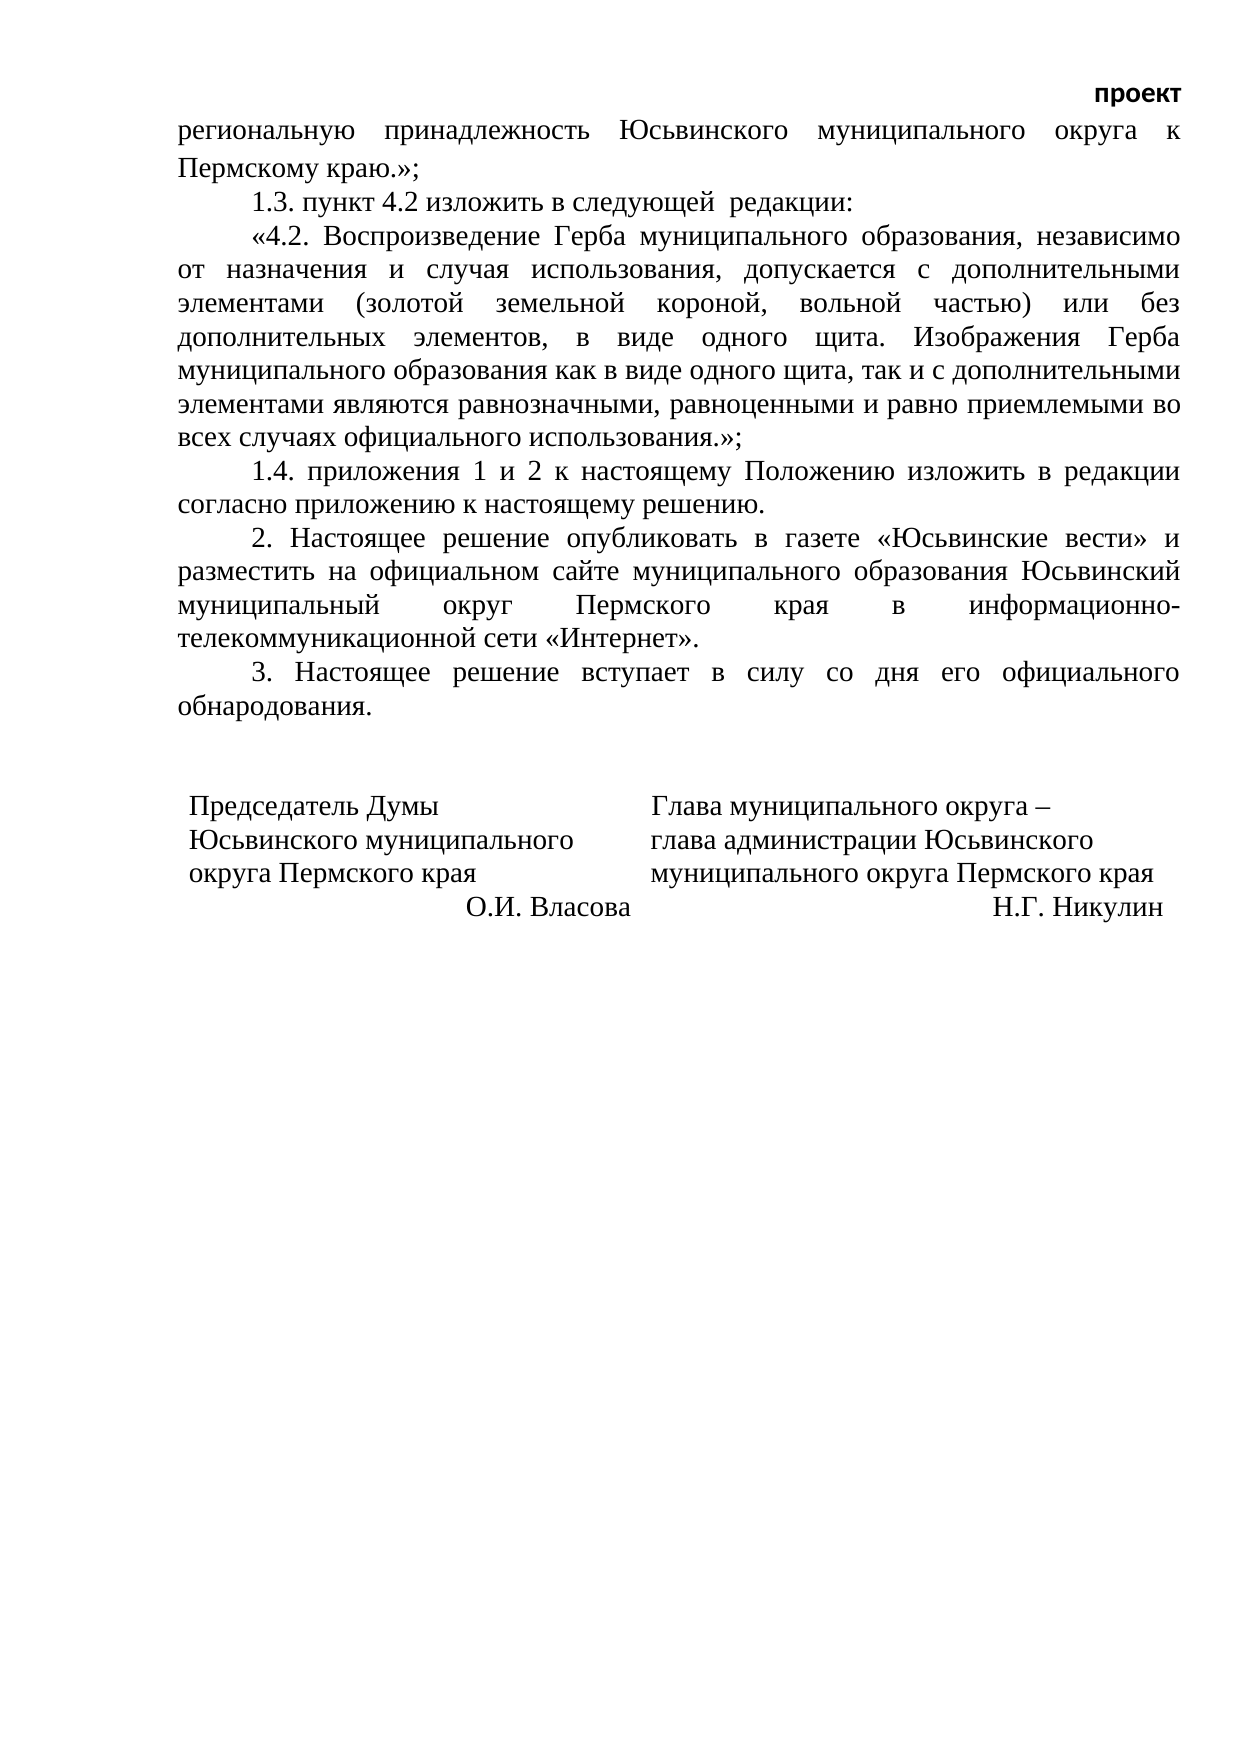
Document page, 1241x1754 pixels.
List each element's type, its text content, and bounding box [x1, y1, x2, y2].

table_header Глава муниципального округа – глава администрации Юсьвинского муниципального округа Пермского края Н.Г. Никулин [650, 721, 1181, 922]
text 3. Настоящее решение вступает в силу со дня его официального обнародования. [177, 654, 1181, 721]
text «4.2. Воспроизведение Герба муниципального образования, независимо от назначения и случая использования, допускается с дополнительными элементами (золотой земельной короной, вольной частью) или без дополнительных элементов, в виде одного щита. Изображения Герба муниципального образования как в виде одного щита, так и с дополнительными элементами являются равнозначными, равноценными и равно приемлемыми во всех случаях официального использования.»; [177, 218, 1181, 453]
text 2. Настоящее решение опубликовать в газете «Юсьвинские вести» и разместить на официальном сайте муниципального образования Юсьвинский муниципальный округ Пермского края в информационно-телекоммуникационной сети «Интернет». [177, 520, 1181, 654]
text 1.3. пункт 4.2 изложить в следующей редакции: [177, 184, 1181, 218]
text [177, 109, 1181, 184]
text 1.4. приложения 1 и 2 к настоящему Положению изложить в редакции согласно приложению к настоящему решению. [177, 453, 1181, 520]
table_header Председатель Думы Юсьвинского муниципального округа Пермского края О.И. Власова [177, 721, 650, 922]
